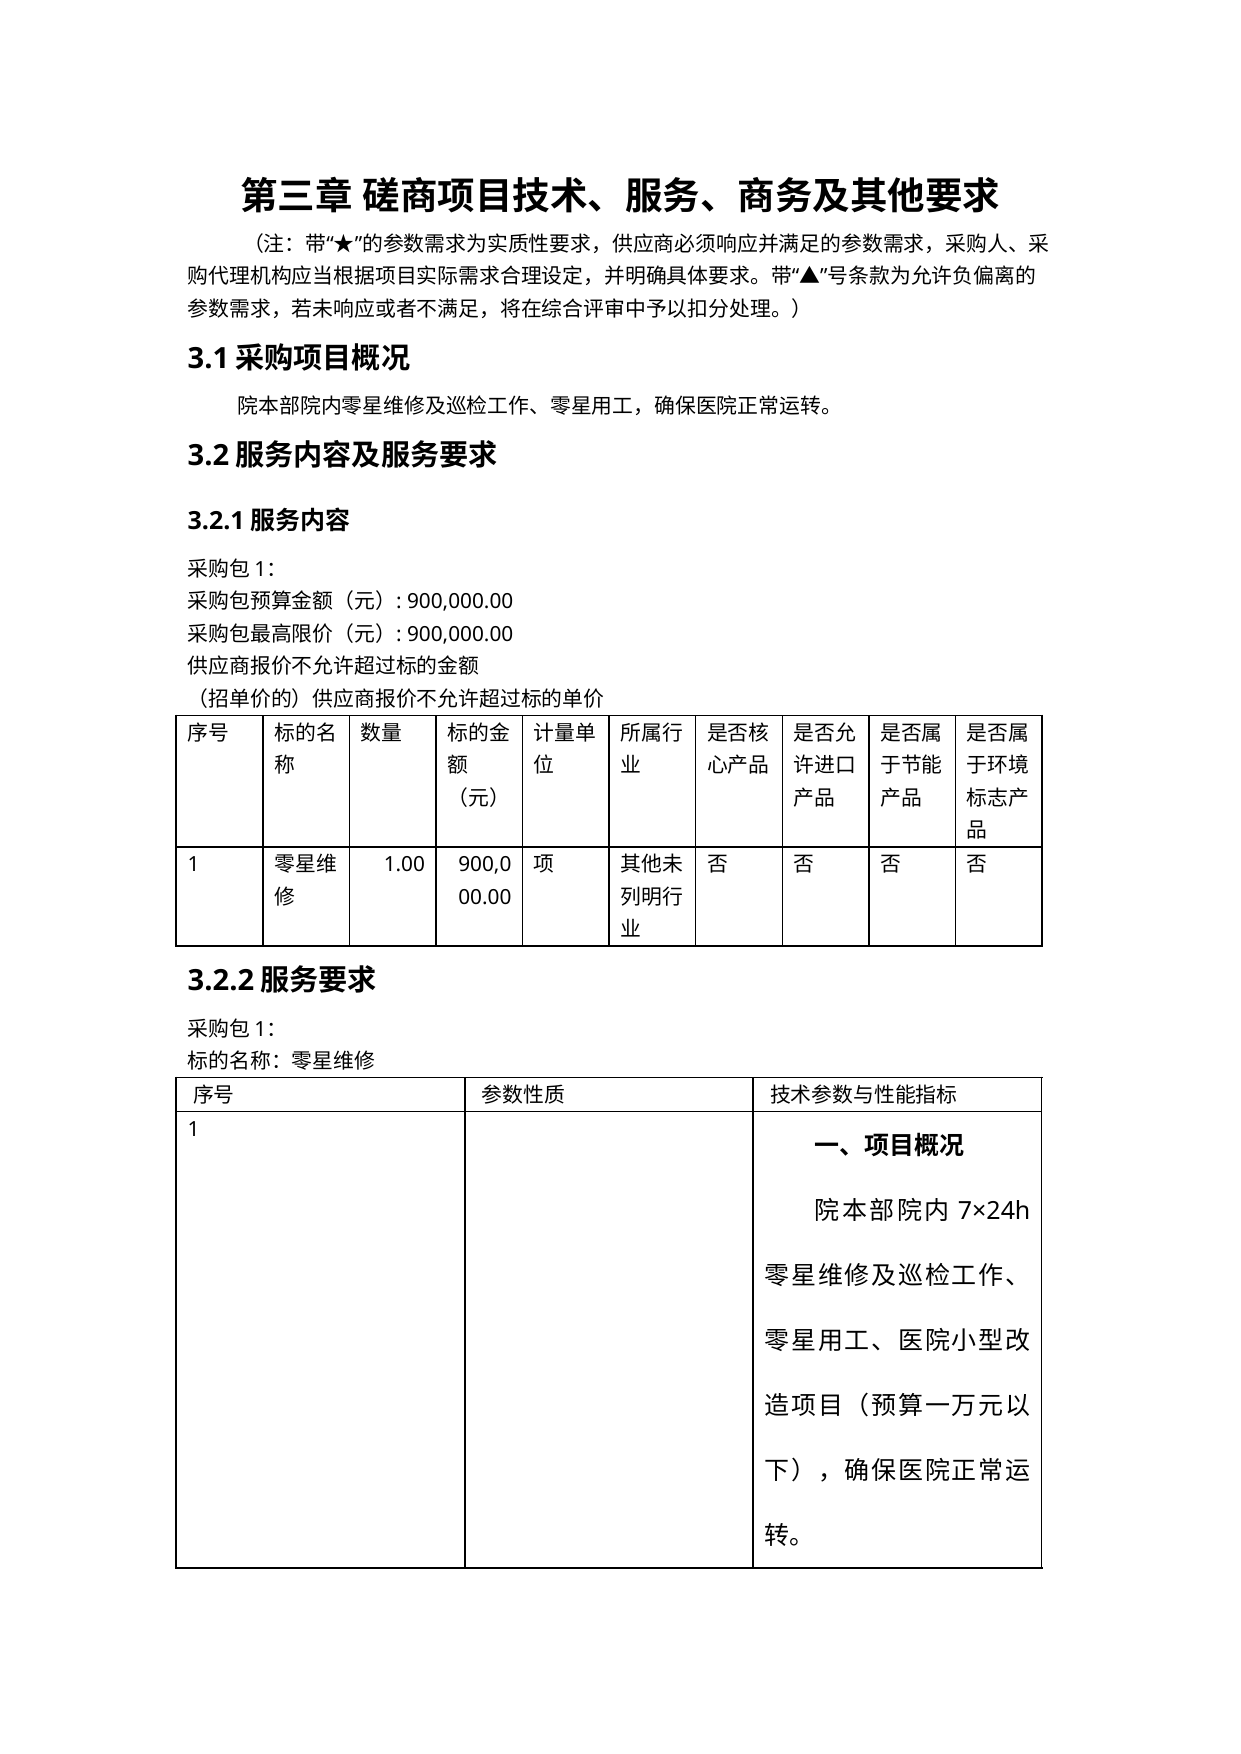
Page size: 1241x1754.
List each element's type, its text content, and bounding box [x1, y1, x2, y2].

text 院本部院内零星维修及巡检工作、零星用工，确保医院正常运转。 [187, 389, 1053, 422]
text 第三章 磋商项目技术、服务、商务及其他要求 [187, 162, 1053, 227]
table_header 所属行业 [610, 716, 695, 846]
table_cell 900,000.00 [437, 848, 522, 945]
text （招单价的）供应商报价不允许超过标的单价 [187, 682, 1053, 714]
text 采购包1： [187, 552, 1053, 584]
table_cell 1 [177, 848, 262, 945]
text 3.2服务内容及服务要求 [187, 422, 1053, 487]
table_cell [466, 1112, 752, 1567]
table_header 是否允许进口产品 [783, 716, 868, 846]
text 3.1采购项目概况 [187, 324, 1053, 389]
table_cell 1.00 [350, 848, 435, 945]
table_header 标的名称 [264, 716, 349, 846]
table_header 计量单位 [523, 716, 608, 846]
table_cell 其他未列明行业 [610, 848, 695, 945]
table_header 是否属于环境标志产品 [956, 716, 1041, 846]
table_header 是否属于节能产品 [870, 716, 955, 846]
text 采购包最高限价（元）: 900,000.00 [187, 617, 1053, 649]
table_header 技术参数与性能指标 [754, 1078, 1041, 1111]
table_header 序号 [177, 716, 262, 846]
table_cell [754, 1112, 1041, 1567]
text 采购包1： [187, 1012, 1053, 1044]
table_cell 1 [177, 1112, 464, 1567]
table_header 参数性质 [466, 1078, 752, 1111]
table_cell 否 [956, 848, 1041, 945]
text （注：带“★”的参数需求为实质性要求，供应商必须响应并满足的参数需求，采购人、采购代理机构应当根据项目实际需求合理设定，并明确具体要求。带“▲”号条款为允许负偏离的参数需求，若未响应或者不满足，将在综合评审中予以扣分处理。） [187, 227, 1053, 324]
table_cell 否 [696, 848, 782, 945]
text 3.2.2服务要求 [187, 947, 1053, 1012]
text 采购包预算金额（元）: 900,000.00 [187, 584, 1053, 617]
text 3.2.1服务内容 [187, 487, 1053, 552]
table_header 数量 [350, 716, 435, 846]
text 标的名称：零星维修 [187, 1044, 1053, 1077]
table_cell 项 [523, 848, 608, 945]
text 供应商报价不允许超过标的金额 [187, 649, 1053, 682]
table_header 标的金额 （元） [437, 716, 522, 846]
table_cell 零星维修 [264, 848, 349, 945]
table_header 是否核心产品 [696, 716, 782, 846]
table_header 序号 [177, 1078, 464, 1111]
table_cell 否 [783, 848, 868, 945]
table_cell 否 [870, 848, 955, 945]
